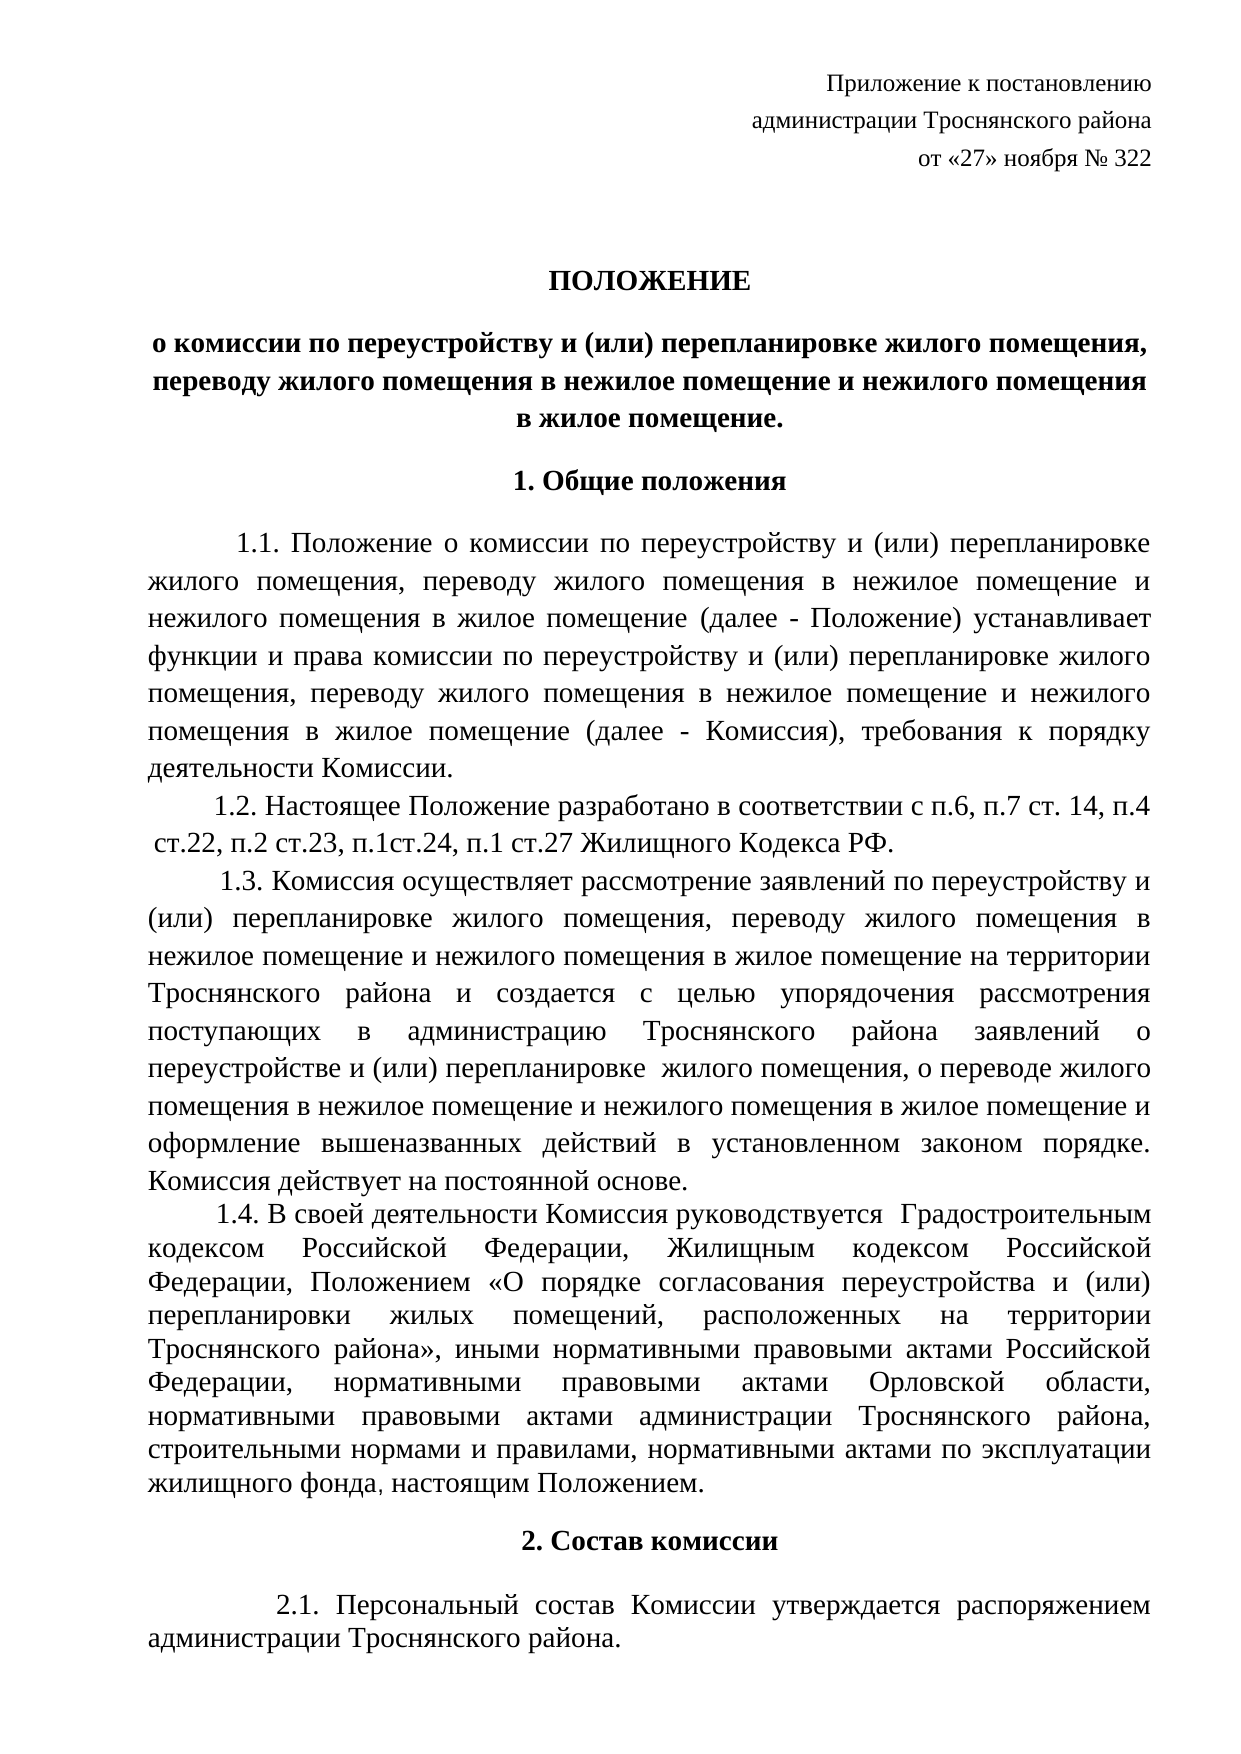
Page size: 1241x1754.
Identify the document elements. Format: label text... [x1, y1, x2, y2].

text 2. Состав комиссии [148, 1523, 1152, 1557]
text Приложение к постановлению [148, 59, 1152, 97]
text администрации Троснянского района [148, 97, 1152, 134]
text ПОЛОЖЕНИЕ [148, 259, 1152, 297]
text 1.1. Положение о комиссии по переустройству и (или) перепланировке жилого помещения, переводу жилого помещения в нежилое помещение и нежилого помещения в жилое помещение (далее - Положение) устанавливает функции и права комиссии по переустройству и (или) перепланировке жилого помещения, переводу жилого помещения в нежилое помещение и нежилого помещения в жилое помещение (далее - Комиссия), требования к порядку деятельности Комиссии. [148, 522, 1152, 784]
text 1.2. Настоящее Положение разработано в соответствии с п.6, п.7 ст. 14, п.4 ст.22, п.2 ст.23, п.1ст.24, п.1 ст.27 Жилищного Кодекса РФ. [154, 784, 1152, 859]
text 2.1. Персональный состав Комиссии утверждается распоряжением администрации Троснянского района. [148, 1587, 1152, 1654]
text от «27» ноября № 322 [148, 134, 1152, 172]
text 1.3. Комиссия осуществляет рассмотрение заявлений по переустройству и (или) перепланировке жилого помещения, переводу жилого помещения в нежилое помещение и нежилого помещения в жилое помещение на территории Троснянского района и создается с целью упорядочения рассмотрения поступающих в администрацию Троснянского района заявлений о переустройстве и (или) перепланировке жилого помещения, о переводе жилого помещения в нежилое помещение и нежилого помещения в жилое помещение и оформление вышеназванных действий в установленном законом порядке. Комиссия действует на постоянной основе. [148, 859, 1152, 1197]
text 1.4. В своей деятельности Комиссия руководствуется Градостроительным кодексом Российской Федерации, Жилищным кодексом Российской Федерации, Положением «О порядке согласования переустройства и (или) перепланировки жилых помещений, расположенных на территории Троснянского района», иными нормативными правовыми актами Российской Федерации, нормативными правовыми актами Орловской области, нормативными правовыми актами администрации Троснянского района, строительными нормами и правилами, нормативными актами по эксплуатации жилищного фонда, настоящим Положением. [148, 1197, 1152, 1498]
text о комиссии по переустройству и (или) перепланировке жилого помещения, переводу жилого помещения в нежилое помещение и нежилого помещения в жилое помещение. [148, 322, 1152, 434]
text 1. Общие положения [148, 459, 1152, 497]
